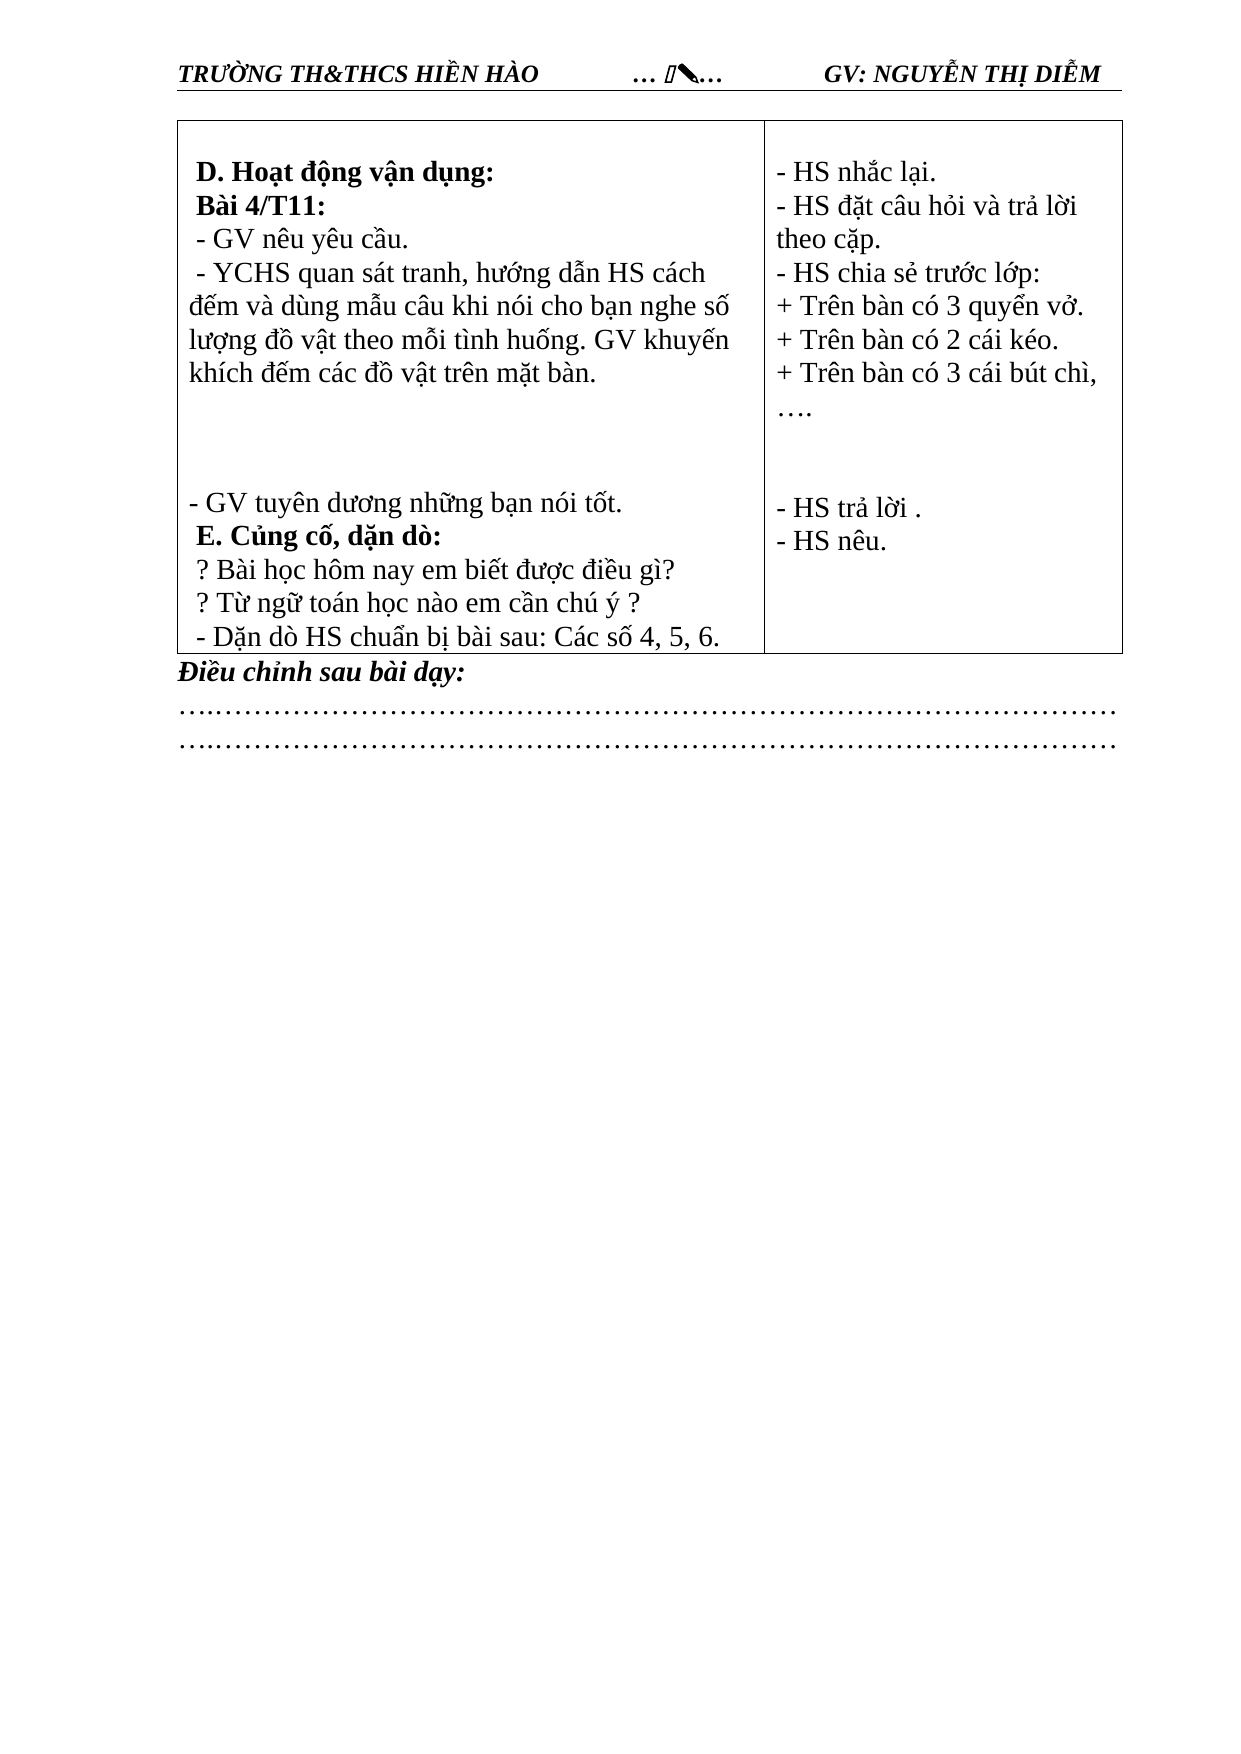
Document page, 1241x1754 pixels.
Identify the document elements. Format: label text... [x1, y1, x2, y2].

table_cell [765, 121, 1122, 653]
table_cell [178, 121, 764, 653]
text Điều chỉnh sau bài dạy: [177, 654, 1122, 687]
text ….………………………………………………………………………………… [177, 687, 1122, 721]
text ….………………………………………………………………………………… [177, 721, 1122, 754]
